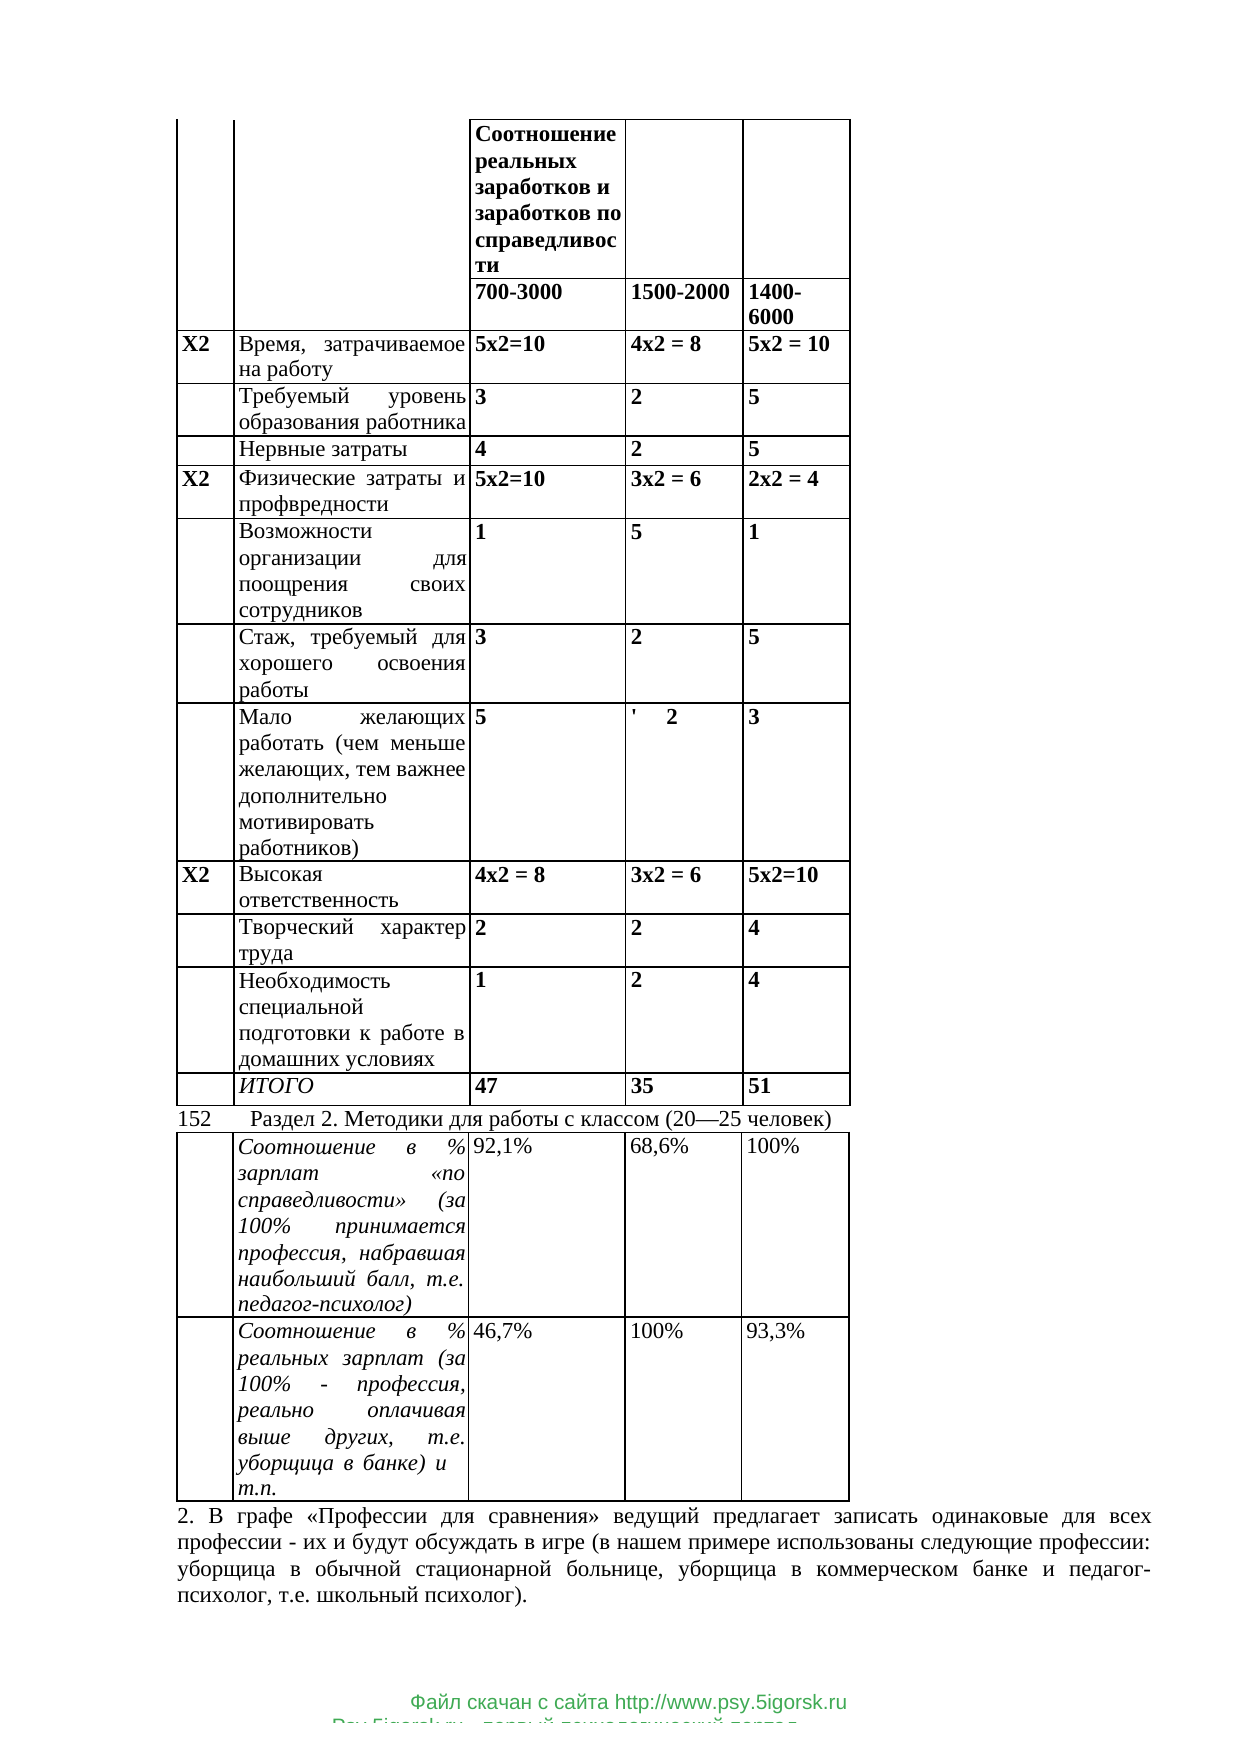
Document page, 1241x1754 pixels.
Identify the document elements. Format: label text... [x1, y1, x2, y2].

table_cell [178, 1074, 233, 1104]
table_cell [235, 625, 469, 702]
list В графе «Профессии для сравнения» ведущий предлагает записать одинаковые для всех профессии - их и будут обсуждать в игре (в нашем примере использованы следующие профессии: уборщица в обычной стационарной больнице, уборщица в коммерческом банке и педагог- психолог, т.е. школьный психолог). [177, 1502, 1152, 1607]
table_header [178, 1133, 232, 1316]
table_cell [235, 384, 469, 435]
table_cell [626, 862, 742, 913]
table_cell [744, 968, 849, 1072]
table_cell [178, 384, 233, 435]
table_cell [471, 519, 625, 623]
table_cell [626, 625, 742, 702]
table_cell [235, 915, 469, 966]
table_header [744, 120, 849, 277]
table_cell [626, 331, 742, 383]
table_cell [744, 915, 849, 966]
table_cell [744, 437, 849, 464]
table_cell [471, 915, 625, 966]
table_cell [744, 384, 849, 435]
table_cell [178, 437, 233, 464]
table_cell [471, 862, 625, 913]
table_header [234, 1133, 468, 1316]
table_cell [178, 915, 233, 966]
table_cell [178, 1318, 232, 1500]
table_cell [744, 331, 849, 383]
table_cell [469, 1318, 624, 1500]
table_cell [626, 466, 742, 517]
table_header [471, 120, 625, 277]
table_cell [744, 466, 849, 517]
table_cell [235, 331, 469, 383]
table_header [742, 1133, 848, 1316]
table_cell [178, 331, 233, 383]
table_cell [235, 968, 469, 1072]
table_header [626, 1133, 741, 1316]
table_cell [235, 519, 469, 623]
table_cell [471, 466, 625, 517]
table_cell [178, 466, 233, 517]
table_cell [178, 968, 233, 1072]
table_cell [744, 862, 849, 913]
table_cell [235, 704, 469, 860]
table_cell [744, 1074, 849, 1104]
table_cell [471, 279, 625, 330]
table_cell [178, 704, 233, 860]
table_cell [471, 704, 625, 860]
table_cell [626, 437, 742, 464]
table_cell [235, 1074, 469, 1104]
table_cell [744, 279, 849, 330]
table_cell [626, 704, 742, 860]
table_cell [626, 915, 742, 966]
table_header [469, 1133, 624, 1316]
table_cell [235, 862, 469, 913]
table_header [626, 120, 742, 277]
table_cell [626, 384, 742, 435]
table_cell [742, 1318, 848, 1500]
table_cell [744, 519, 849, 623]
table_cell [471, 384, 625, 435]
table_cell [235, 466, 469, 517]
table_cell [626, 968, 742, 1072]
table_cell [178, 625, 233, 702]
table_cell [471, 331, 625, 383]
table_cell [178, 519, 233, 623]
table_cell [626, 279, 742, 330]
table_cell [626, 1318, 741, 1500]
text 152 Раздел 2. Методики для работы с классом (20—25 человек) [177, 1106, 1240, 1131]
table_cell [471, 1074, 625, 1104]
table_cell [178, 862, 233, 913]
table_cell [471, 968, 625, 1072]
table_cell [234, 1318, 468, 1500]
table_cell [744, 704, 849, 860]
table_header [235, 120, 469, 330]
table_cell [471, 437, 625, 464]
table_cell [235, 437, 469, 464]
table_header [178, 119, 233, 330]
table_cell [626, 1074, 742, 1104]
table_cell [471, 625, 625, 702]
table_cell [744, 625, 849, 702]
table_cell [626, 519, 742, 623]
